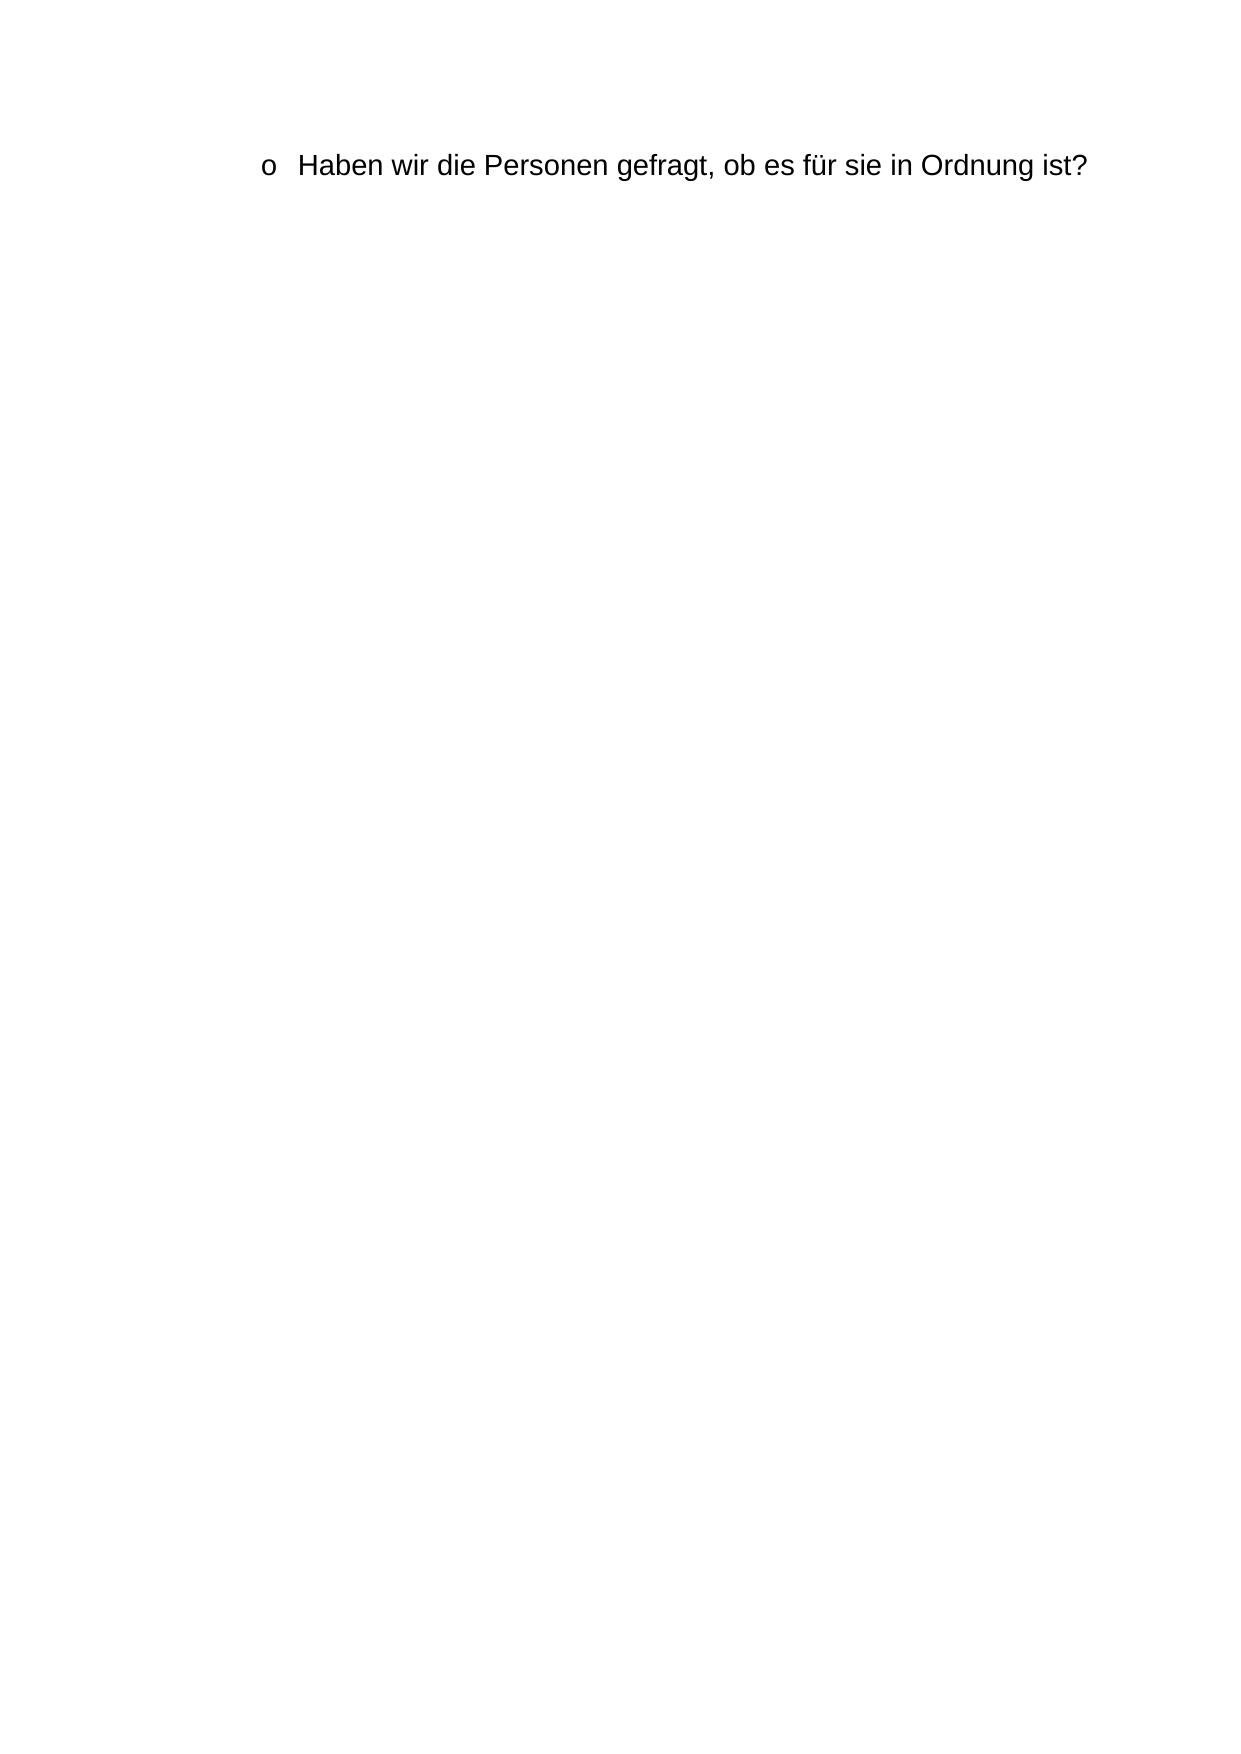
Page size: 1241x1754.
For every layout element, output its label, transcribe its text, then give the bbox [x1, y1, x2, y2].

list Haben wir die Personen gefragt, ob es für sie in Ordnung ist? [260, 148, 1093, 184]
